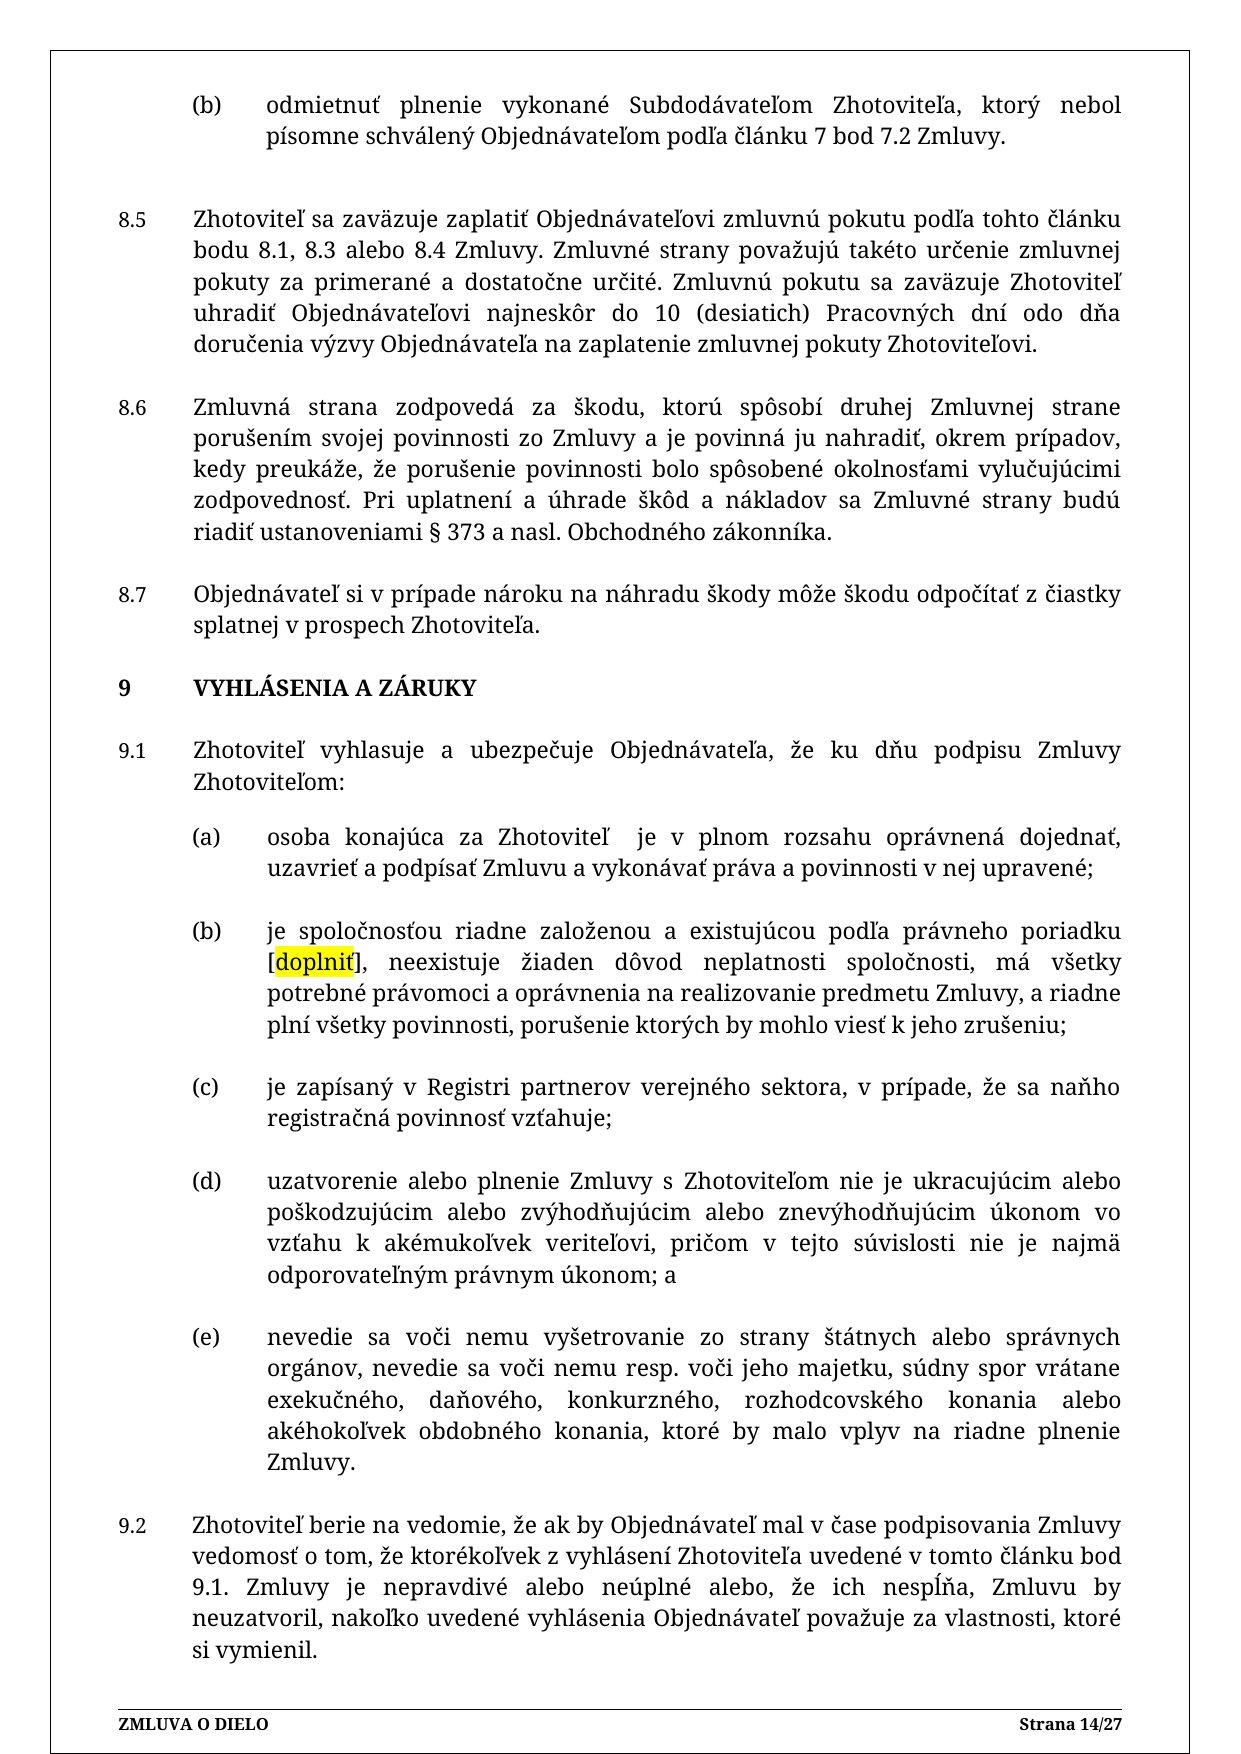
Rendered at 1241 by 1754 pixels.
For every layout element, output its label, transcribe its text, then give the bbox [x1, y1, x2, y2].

list osoba konajúca za Zhotoviteľ je v plnom rozsahu oprávnená dojednať, uzavrieť a podpísať Zmluvu a vykonávať práva a povinnosti v nej upravené; [192, 821, 1122, 883]
list uzatvorenie alebo plnenie Zmluvy s Zhotoviteľom nie je ukracujúcim alebo poškodzujúcim alebo zvýhodňujúcim alebo znevýhodňujúcim úkonom vo vzťahu k akémukoľvek veriteľovi, pričom v tejto súvislosti nie je najmä odporovateľným právnym úkonom; a [192, 1165, 1122, 1290]
list Objednávateľ si v prípade nároku na náhradu škody môže škodu odpočítať z čiastky splatnej v prospech Zhotoviteľa. [118, 578, 1122, 641]
list Zmluvná strana zodpovedá za škodu, ktorú spôsobí druhej Zmluvnej strane porušením svojej povinnosti zo Zmluvy a je povinná ju nahradiť, okrem prípadov, kedy preukáže, že porušenie povinnosti bolo spôsobené okolnosťami vylučujúcimi zodpovednosť. Pri uplatnení a úhrade škôd a nákladov sa Zmluvné strany budú riadiť ustanoveniami § 373 a nasl. Obchodného zákonníka. [118, 391, 1122, 547]
list VYHLÁSENIA A ZÁRUKY [118, 672, 1122, 703]
list nevedie sa voči nemu vyšetrovanie zo strany štátnych alebo správnych orgánov, nevedie sa voči nemu resp. voči jeho majetku, súdny spor vrátane exekučného, daňového, konkurzného, rozhodcovského konania alebo akéhokoľvek obdobného konania, ktoré by malo vplyv na riadne plnenie Zmluvy. [192, 1321, 1122, 1477]
list odmietnuť plnenie vykonané Subdodávateľom Zhotoviteľa, ktorý nebol písomne schválený Objednávateľom podľa článku 7 bod 7.2 Zmluvy. [192, 89, 1122, 151]
list Zhotoviteľ sa zaväzuje zaplatiť Objednávateľovi zmluvnú pokutu podľa tohto článku bodu 8.1, 8.3 alebo 8.4 Zmluvy. Zmluvné strany považujú takéto určenie zmluvnej pokuty za primerané a dostatočne určité. Zmluvnú pokutu sa zaväzuje Zhotoviteľ uhradiť Objednávateľovi najneskôr do 10 (desiatich) Pracovných dní odo dňa doručenia výzvy Objednávateľa na zaplatenie zmluvnej pokuty Zhotoviteľovi. [118, 203, 1122, 359]
list Zhotoviteľ berie na vedomie, že ak by Objednávateľ mal v čase podpisovania Zmluvy vedomosť o tom, že ktorékoľvek z vyhlásení Zhotoviteľa uvedené v tomto článku bod 9.1. Zmluvy je nepravdivé alebo neúplné alebo, že ich nespĺňa, Zmluvu by neuzatvoril, nakoľko uvedené vyhlásenia Objednávateľ považuje za vlastnosti, ktoré si vymienil. [118, 1508, 1122, 1665]
list je zapísaný v Registri partnerov verejného sektora, v prípade, že sa naňho registračná povinnosť vzťahuje; [192, 1071, 1122, 1133]
list Zhotoviteľ vyhlasuje a ubezpečuje Objednávateľa, že ku dňu podpisu Zmluvy Zhotoviteľom: [118, 734, 1122, 797]
list je spoločnosťou riadne založenou a existujúcou podľa právneho poriadku [doplniť], neexistuje žiaden dôvod neplatnosti spoločnosti, má všetky potrebné právomoci a oprávnenia na realizovanie predmetu Zmluvy, a riadne plní všetky povinnosti, porušenie ktorých by mohlo viesť k jeho zrušeniu; [192, 915, 1122, 1040]
